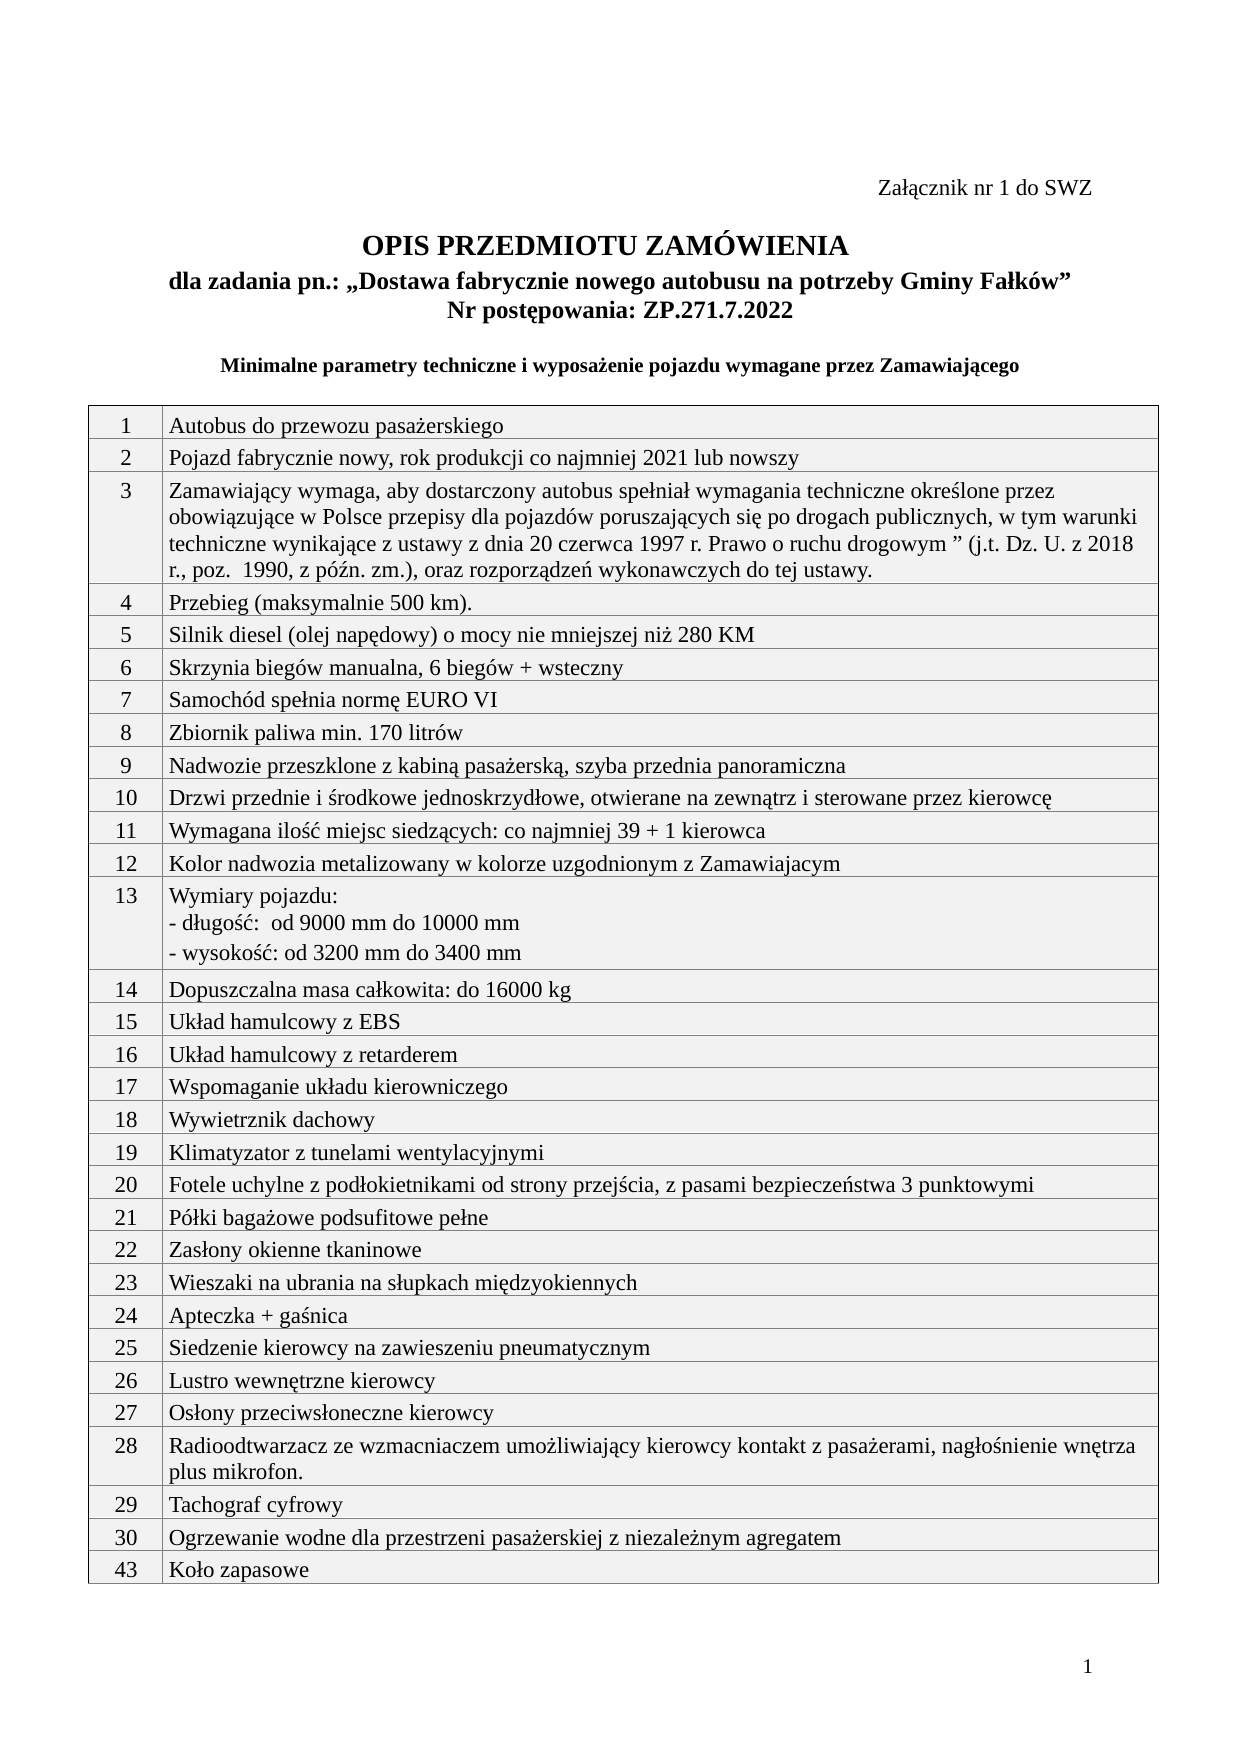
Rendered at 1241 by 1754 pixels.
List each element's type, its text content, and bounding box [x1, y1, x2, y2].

table_cell Przebieg (maksymalnie 500 km). [163, 584, 1158, 615]
table_cell 5 [89, 616, 162, 648]
table_cell 8 [89, 714, 162, 746]
table_cell 9 [89, 747, 162, 778]
table_cell 14 [89, 970, 162, 1002]
table_cell 15 [89, 1003, 162, 1034]
table_cell 12 [89, 844, 162, 876]
table_header 1 [89, 406, 162, 438]
table_cell Drzwi przednie i środkowe jednoskrzydłowe, otwierane na zewnątrz i sterowane przez kierowcę [163, 779, 1158, 811]
table_cell Klimatyzator z tunelami wentylacyjnymi [163, 1134, 1158, 1165]
table_cell 17 [89, 1068, 162, 1100]
table_cell 21 [89, 1199, 162, 1230]
table_cell 4 [89, 584, 162, 615]
text dla zadania pn.: „Dostawa fabrycznie nowego autobusu na potrzeby Gminy Fałków” [148, 266, 1093, 295]
table_cell 3 [89, 472, 162, 582]
table_cell 27 [89, 1394, 162, 1426]
table_cell Tachograf cyfrowy [163, 1486, 1158, 1517]
table_cell Zamawiający wymaga, aby dostarczony autobus spełniał wymagania techniczne określone przez obowiązujące w Polsce przepisy dla pojazdów poruszających się po drogach publicznych, w tym warunki techniczne wynikające z ustawy z dnia 20 czerwca 1997 r. Prawo o ruchu drogowym ” (j.t. Dz. U. z 2018 r., poz. 1990, z późn. zm.), oraz rozporządzeń wykonawczych do tej ustawy. [163, 472, 1158, 582]
table_header Autobus do przewozu pasażerskiego [163, 406, 1158, 438]
table_cell 7 [89, 681, 162, 713]
text OPIS PRZEDMIOTU ZAMÓWIENIA [266, 228, 945, 261]
table_cell Kolor nadwozia metalizowany w kolorze uzgodnionym z Zamawiajacym [163, 844, 1158, 876]
table_cell 10 [89, 779, 162, 811]
table_cell 28 [89, 1427, 162, 1485]
table_cell 29 [89, 1486, 162, 1517]
text Nr postępowania: ZP.271.7.2022 [148, 295, 1093, 324]
table_cell Siedzenie kierowcy na zawieszeniu pneumatycznym [163, 1329, 1158, 1361]
table_cell Układ hamulcowy z retarderem [163, 1036, 1158, 1067]
text Załącznik nr 1 do SWZ [148, 174, 1093, 200]
table_cell Ogrzewanie wodne dla przestrzeni pasażerskiej z niezależnym agregatem [163, 1519, 1158, 1550]
table_cell Fotele uchylne z podłokietnikami od strony przejścia, z pasami bezpieczeństwa 3 punktowymi [163, 1166, 1158, 1198]
table_cell 30 [89, 1519, 162, 1550]
table_cell Wymiary pojazdu: - długość: od 9000 mm do 10000 mm - wysokość: od 3200 mm do 3400 mm [163, 877, 1158, 969]
table_cell Radioodtwarzacz ze wzmacniaczem umożliwiający kierowcy kontakt z pasażerami, nagłośnienie wnętrza plus mikrofon. [163, 1427, 1158, 1485]
table_cell Samochód spełnia normę EURO VI [163, 681, 1158, 713]
table_cell Wywietrznik dachowy [163, 1101, 1158, 1132]
table_cell Apteczka + gaśnica [163, 1296, 1158, 1328]
table_cell Zbiornik paliwa min. 170 litrów [163, 714, 1158, 746]
table_cell Półki bagażowe podsufitowe pełne [163, 1199, 1158, 1230]
table_cell 26 [89, 1362, 162, 1393]
table_cell Wspomaganie układu kierowniczego [163, 1068, 1158, 1100]
table_cell 20 [89, 1166, 162, 1198]
table_cell Dopuszczalna masa całkowita: do 16000 kg [163, 970, 1158, 1002]
table_cell 22 [89, 1231, 162, 1263]
table_cell 2 [89, 439, 162, 471]
table_cell 18 [89, 1101, 162, 1132]
table_cell 24 [89, 1296, 162, 1328]
table_cell 19 [89, 1134, 162, 1165]
table_cell 25 [89, 1329, 162, 1361]
table_cell Osłony przeciwsłoneczne kierowcy [163, 1394, 1158, 1426]
table_cell 23 [89, 1264, 162, 1295]
text Minimalne parametry techniczne i wyposażenie pojazdu wymagane przez Zamawiającego [148, 353, 1092, 377]
table_cell 11 [89, 812, 162, 843]
table_cell Lustro wewnętrzne kierowcy [163, 1362, 1158, 1393]
table_cell Skrzynia biegów manualna, 6 biegów + wsteczny [163, 649, 1158, 680]
table_cell Wymagana ilość miejsc siedzących: co najmniej 39 + 1 kierowca [163, 812, 1158, 843]
table_cell Pojazd fabrycznie nowy, rok produkcji co najmniej 2021 lub nowszy [163, 439, 1158, 471]
table_cell Silnik diesel (olej napędowy) o mocy nie mniejszej niż 280 KM [163, 616, 1158, 648]
table_cell 6 [89, 649, 162, 680]
table_cell 13 [89, 877, 162, 969]
table_cell Koło zapasowe [163, 1551, 1158, 1583]
table_cell Wieszaki na ubrania na słupkach międzyokiennych [163, 1264, 1158, 1295]
table_cell Zasłony okienne tkaninowe [163, 1231, 1158, 1263]
table_cell Nadwozie przeszklone z kabiną pasażerską, szyba przednia panoramiczna [163, 747, 1158, 778]
table_cell 43 [89, 1551, 162, 1583]
table_cell Układ hamulcowy z EBS [163, 1003, 1158, 1034]
table_cell 16 [89, 1036, 162, 1067]
